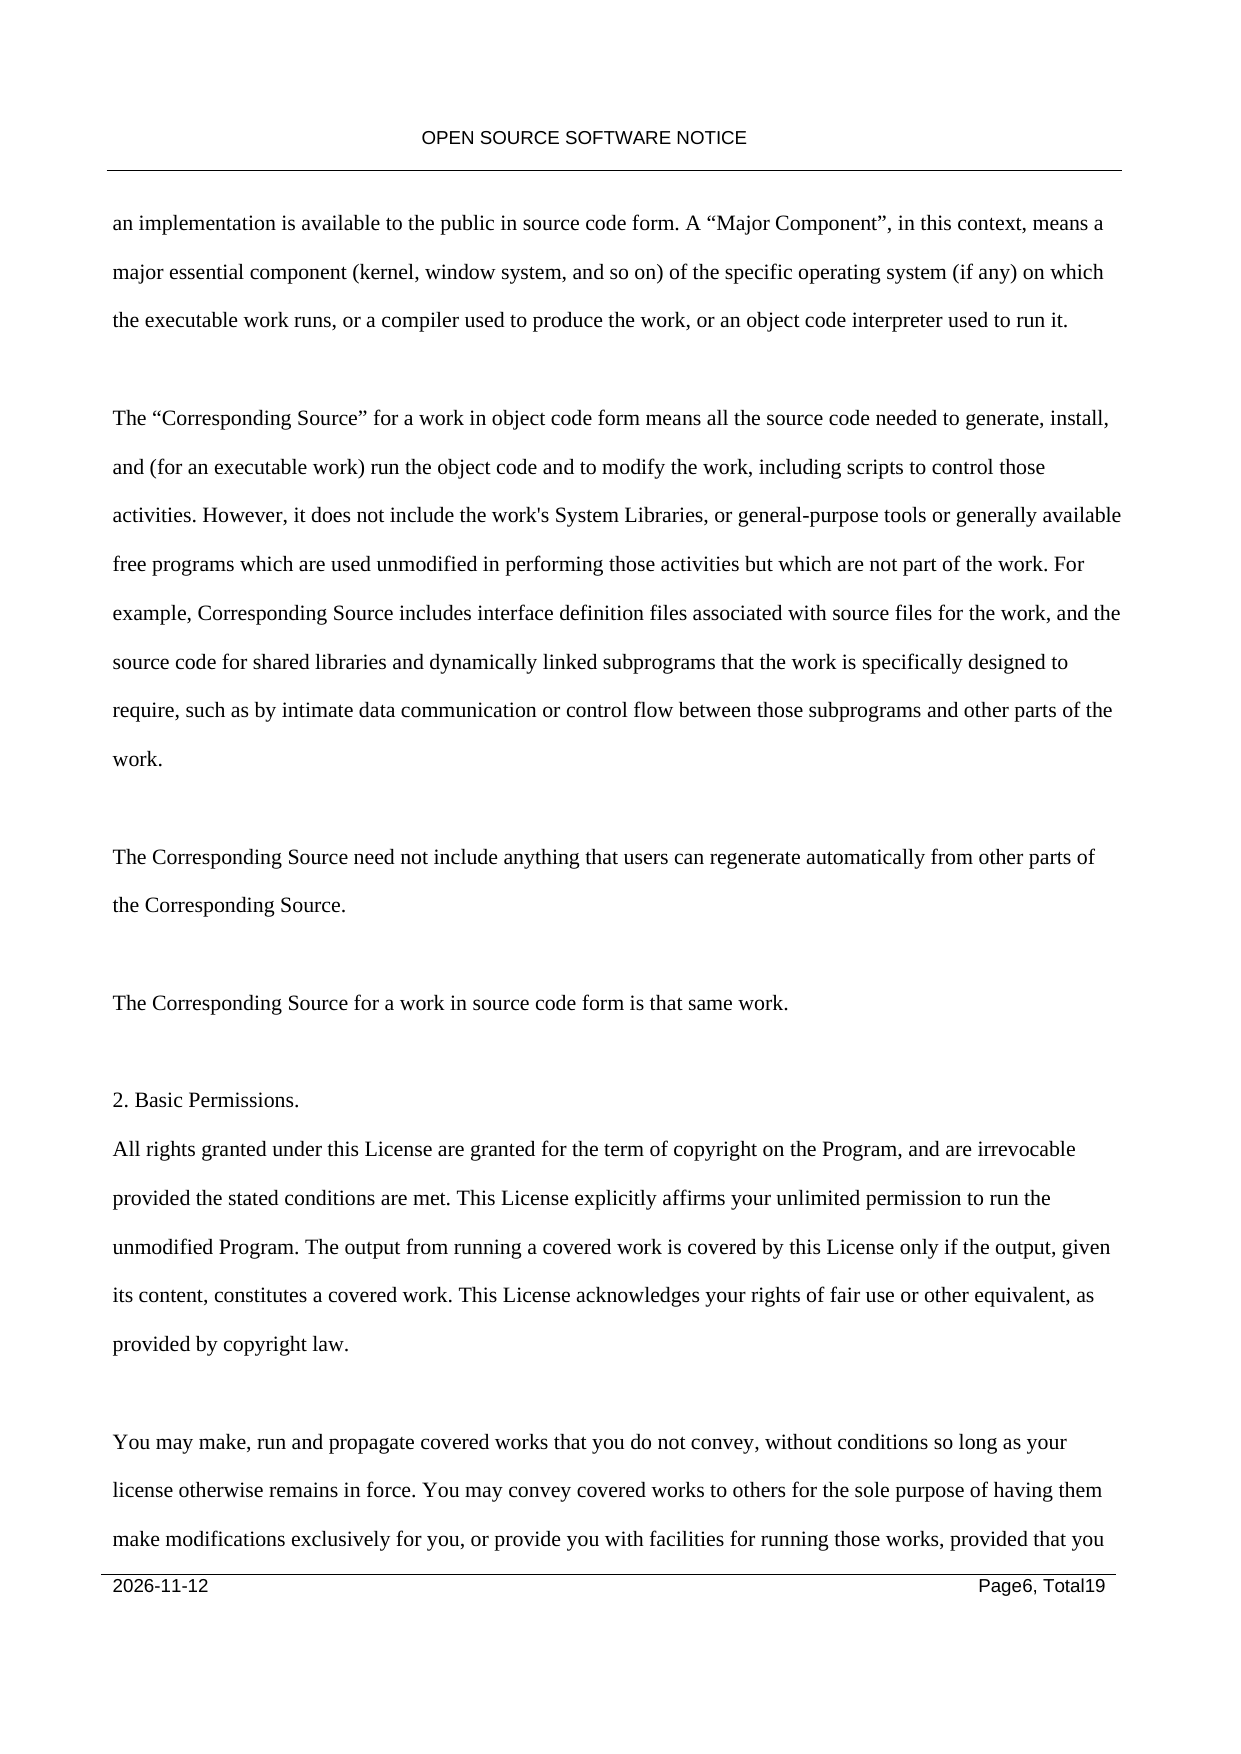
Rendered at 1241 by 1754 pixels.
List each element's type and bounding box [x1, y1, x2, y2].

text [112, 206, 1128, 1555]
